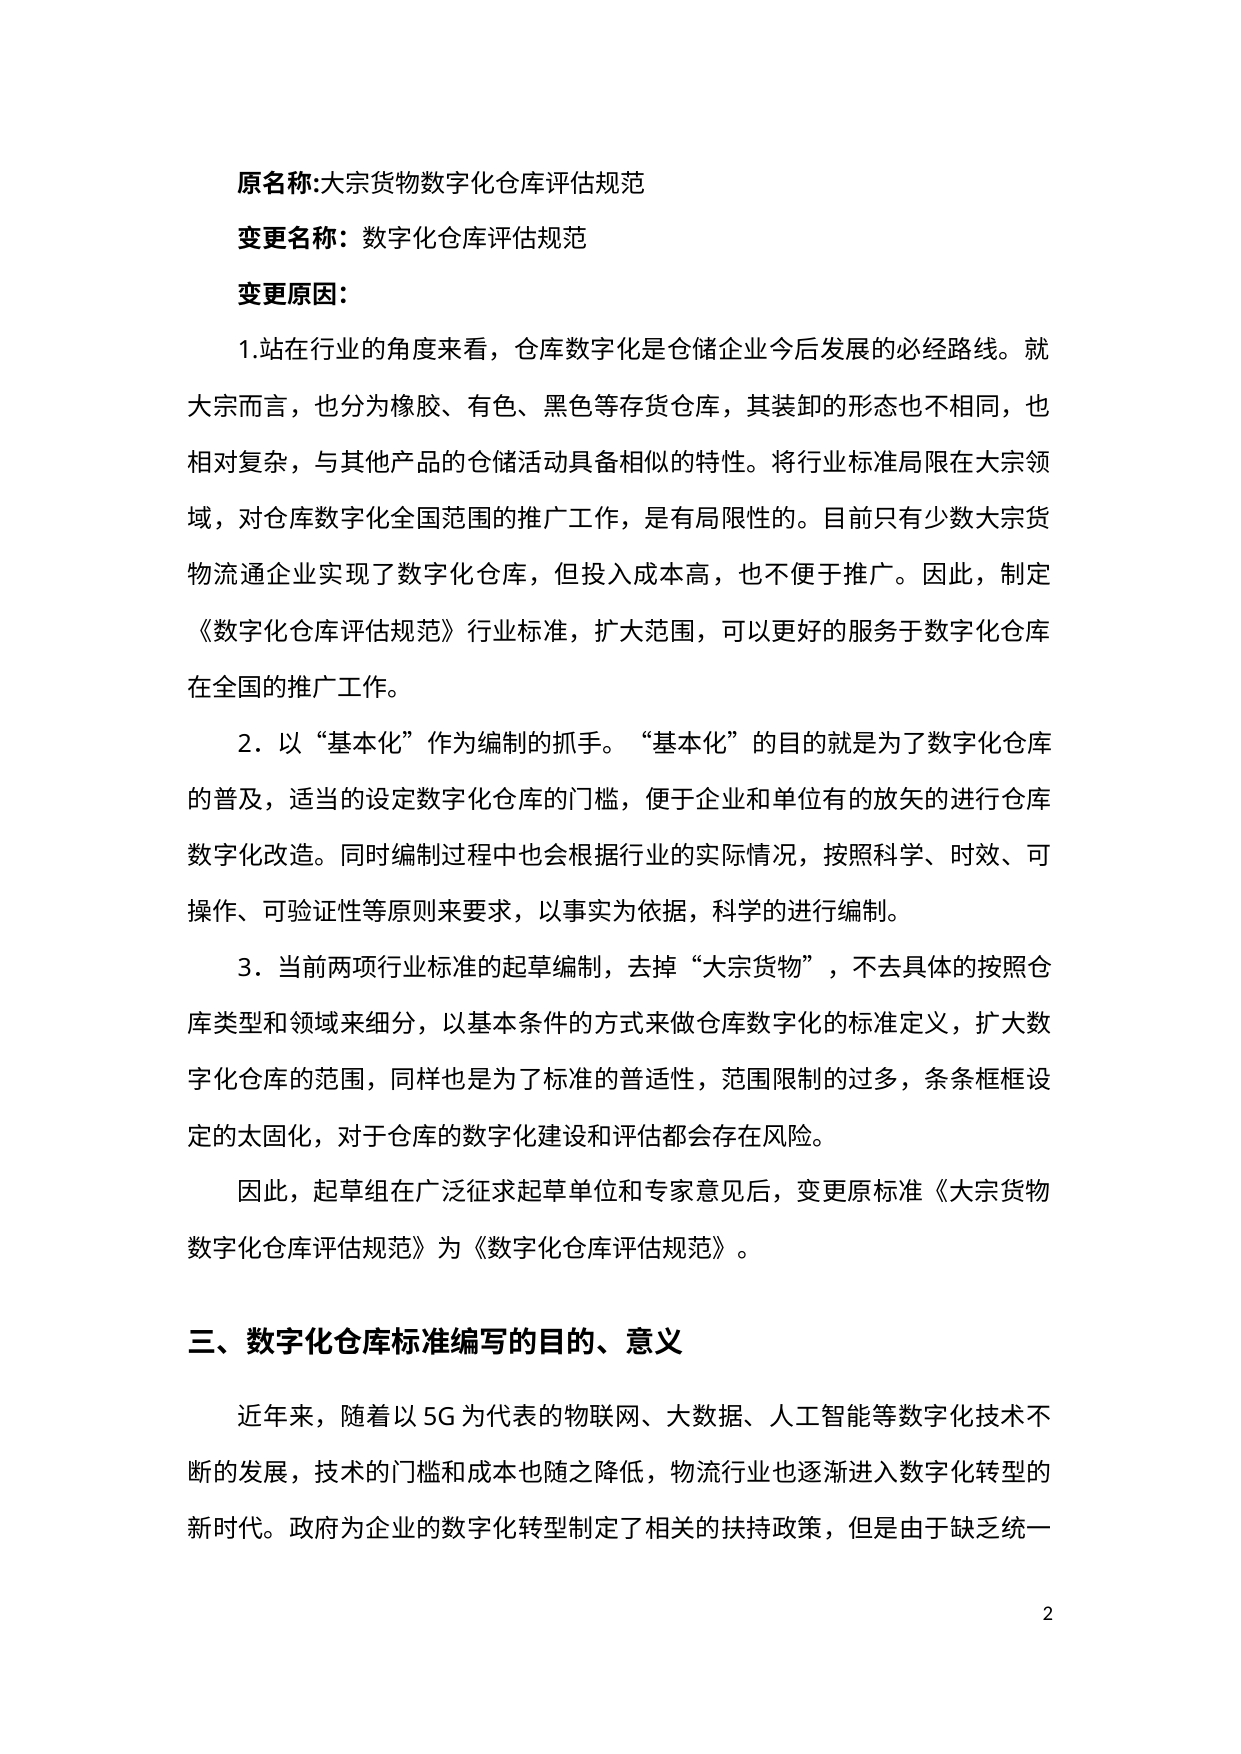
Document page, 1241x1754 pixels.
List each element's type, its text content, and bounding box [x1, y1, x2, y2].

text 原名称:大宗货物数字化仓库评估规范 [187, 162, 1053, 200]
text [187, 1396, 1053, 1546]
text 3．当前两项行业标准的起草编制，去掉“大宗货物”，不去具体的按照仓库类型和领域来细分，以基本条件的方式来做仓库数字化的标准定义，扩大数字化仓库的范围，同样也是为了标准的普适性，范围限制的过多，条条框框设定的太固化，对于仓库的数字化建设和评估都会存在风险。 [187, 947, 1053, 1153]
text 因此，起草组在广泛征求起草单位和专家意见后，变更原标准《大宗货物数字化仓库评估规范》为《数字化仓库评估规范》。 [187, 1171, 1053, 1265]
text 变更原因： [187, 274, 1053, 311]
text 三、数字化仓库标准编写的目的、意义 [187, 1302, 1053, 1377]
text 1.站在行业的角度来看，仓库数字化是仓储企业今后发展的必经路线。就大宗而言，也分为橡胶、有色、黑色等存货仓库，其装卸的形态也不相同，也相对复杂，与其他产品的仓储活动具备相似的特性。将行业标准局限在大宗领域，对仓库数字化全国范围的推广工作，是有局限性的。目前只有少数大宗货物流通企业实现了数字化仓库，但投入成本高，也不便于推广。因此，制定《数字化仓库评估规范》行业标准，扩大范围，可以更好的服务于数字化仓库在全国的推广工作。 [187, 329, 1053, 704]
text 2．以“基本化”作为编制的抓手。“基本化”的目的就是为了数字化仓库的普及，适当的设定数字化仓库的门槛，便于企业和单位有的放矢的进行仓库数字化改造。同时编制过程中也会根据行业的实际情况，按照科学、时效、可操作、可验证性等原则来要求，以事实为依据，科学的进行编制。 [187, 722, 1053, 929]
text 变更名称：数字化仓库评估规范 [187, 218, 1053, 256]
